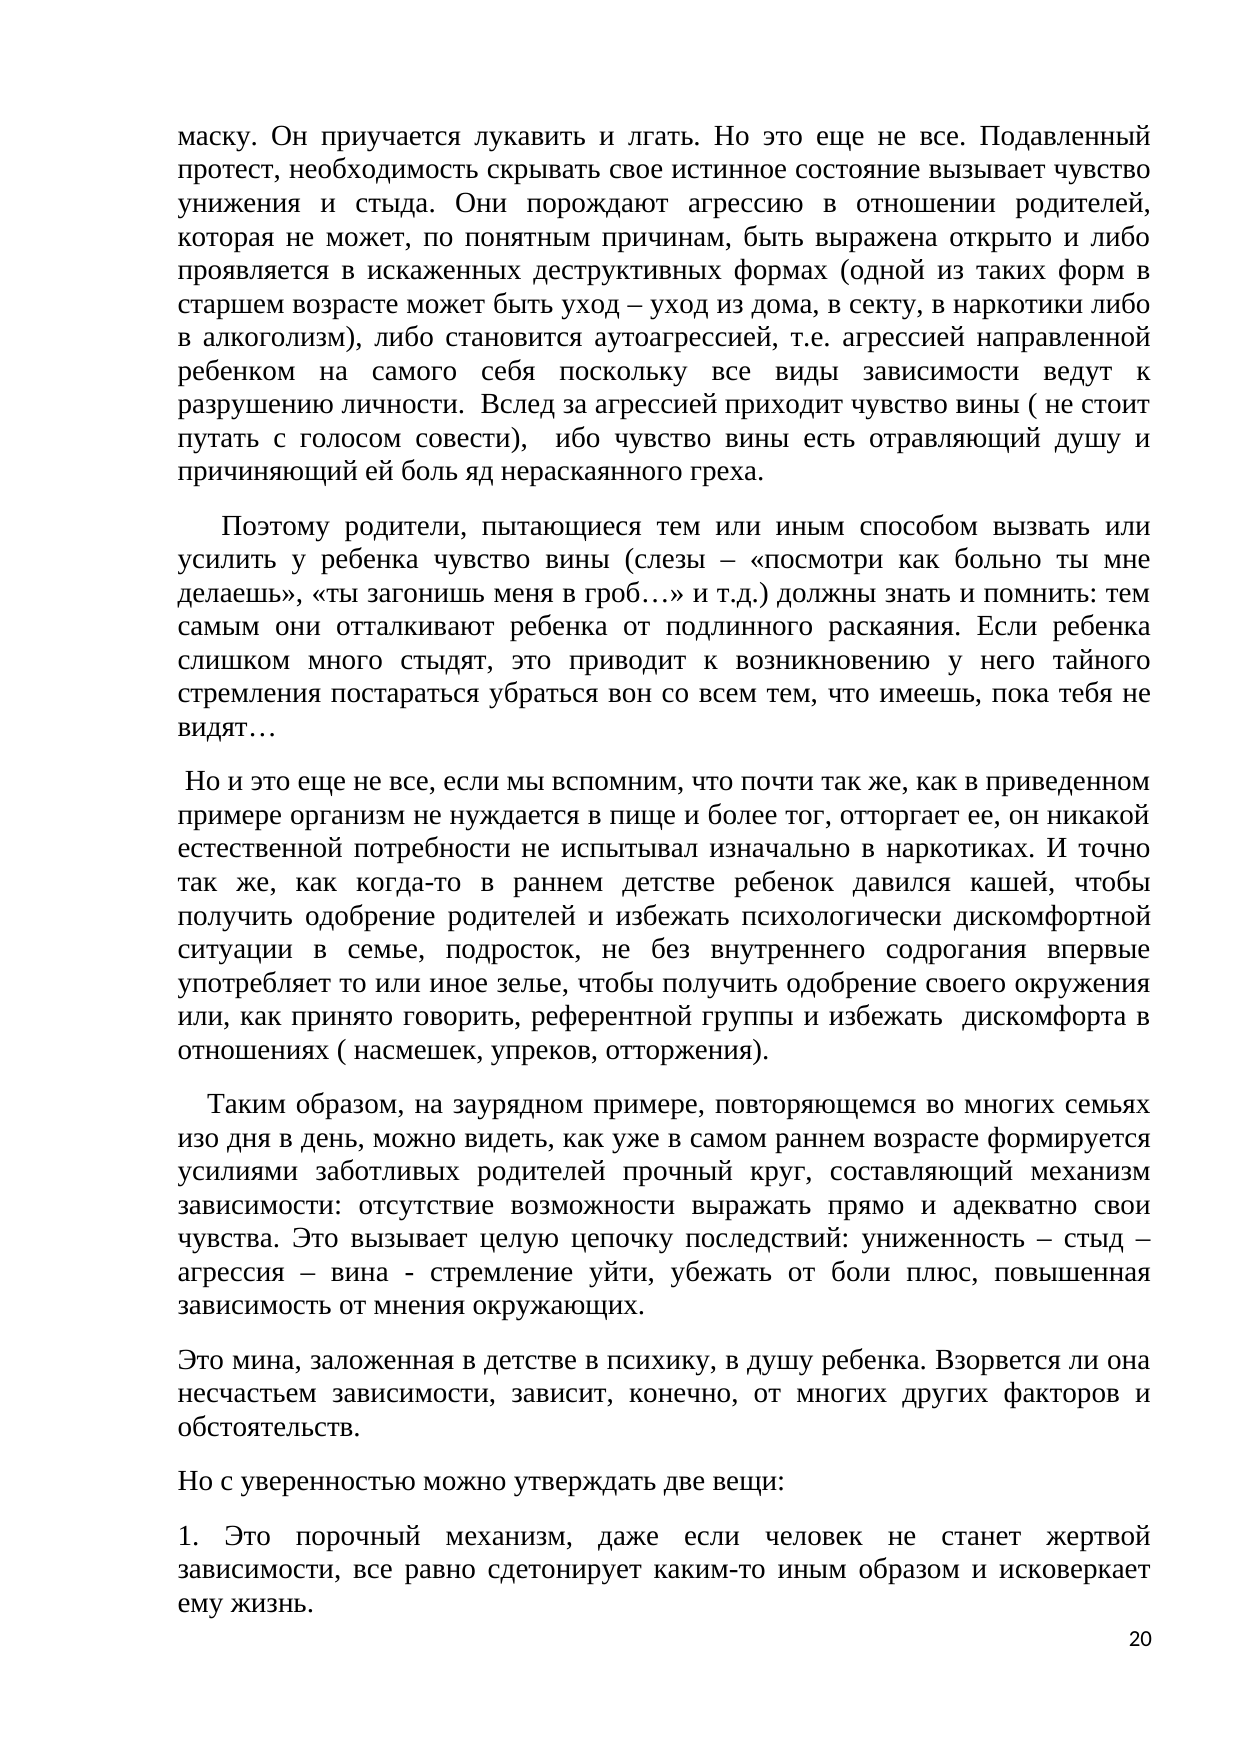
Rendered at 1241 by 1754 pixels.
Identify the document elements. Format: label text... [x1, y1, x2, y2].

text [177, 118, 1152, 487]
text Это мина, заложенная в детстве в психику, в душу ребенка. Взорвется ли она несчастьем зависимости, зависит, конечно, от многих других факторов и обстоятельств. [177, 1342, 1152, 1442]
text 1. Это порочный механизм, даже если человек не станет жертвой зависимости, все равно сдетонирует каким-то иным образом и исковеркает ему жизнь. [177, 1518, 1152, 1618]
text Но и это еще не все, если мы вспомним, что почти так же, как в приведенном примере организм не нуждается в пище и более тог, отторгает ее, он никакой естественной потребности не испытывал изначально в наркотиках. И точно так же, как когда-то в раннем детстве ребенок давился кашей, чтобы получить одобрение родителей и избежать психологически дискомфортной ситуации в семье, подросток, не без внутреннего содрогания впервые употребляет то или иное зелье, чтобы получить одобрение своего окружения или, как принято говорить, референтной группы и избежать дискомфорта в отношениях ( насмешек, упреков, отторжения). [177, 763, 1152, 1065]
text Таким образом, на заурядном примере, повторяющемся во многих семьях изо дня в день, можно видеть, как уже в самом раннем возрасте формируется усилиями заботливых родителей прочный круг, составляющий механизм зависимости: отсутствие возможности выражать прямо и адекватно свои чувства. Это вызывает целую цепочку последствий: униженность – стыд – агрессия – вина - стремление уйти, убежать от боли плюс, повышенная зависимость от мнения окружающих. [177, 1086, 1152, 1321]
text Поэтому родители, пытающиеся тем или иным способом вызвать или усилить у ребенка чувство вины (слезы – «посмотри как больно ты мне делаешь», «ты загонишь меня в гроб…» и т.д.) должны знать и помнить: тем самым они отталкивают ребенка от подлинного раскаяния. Если ребенка слишком много стыдят, это приводит к возникновению у него тайного стремления постараться убраться вон со всем тем, что имеешь, пока тебя не видят… [177, 508, 1152, 743]
text Но с уверенностью можно утверждать две вещи: [177, 1463, 1152, 1497]
